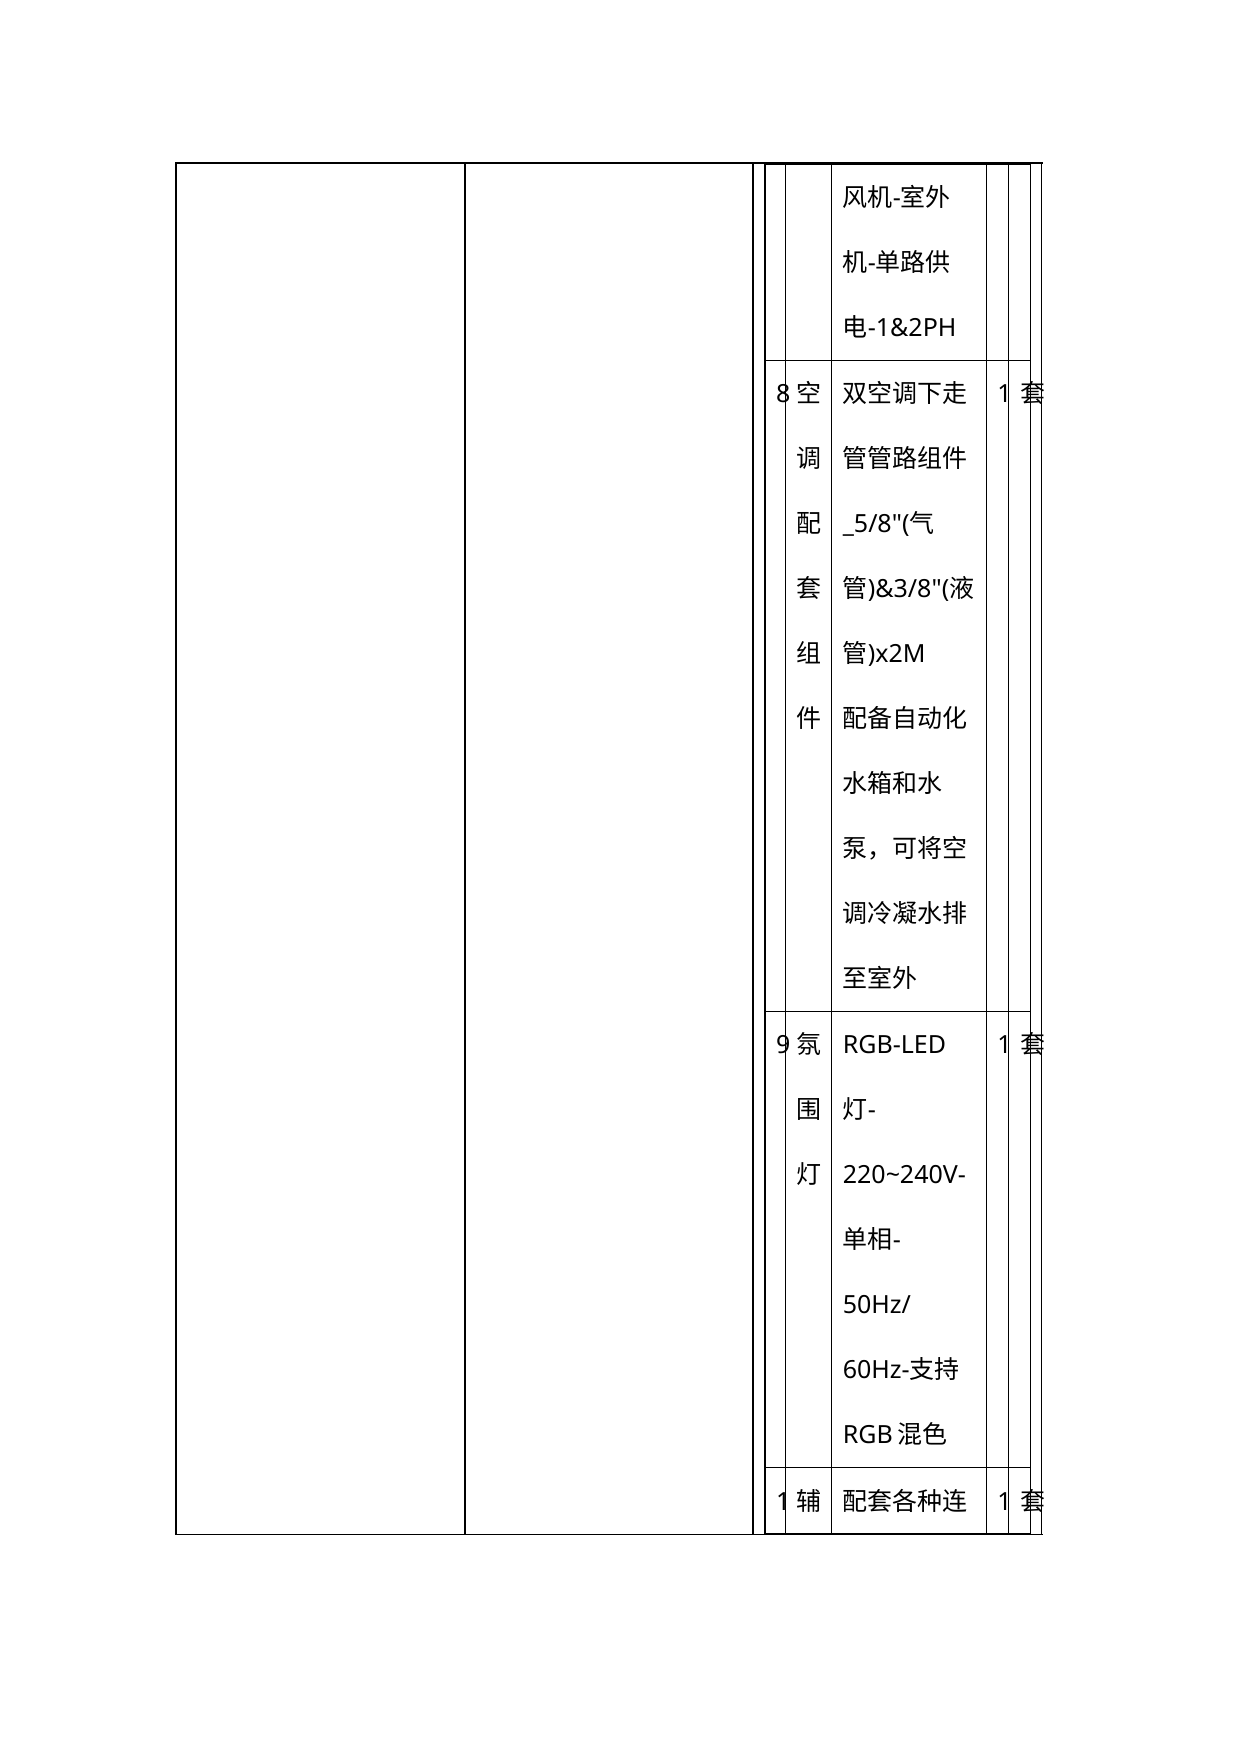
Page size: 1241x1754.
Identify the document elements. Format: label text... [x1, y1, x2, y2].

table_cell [832, 1012, 986, 1467]
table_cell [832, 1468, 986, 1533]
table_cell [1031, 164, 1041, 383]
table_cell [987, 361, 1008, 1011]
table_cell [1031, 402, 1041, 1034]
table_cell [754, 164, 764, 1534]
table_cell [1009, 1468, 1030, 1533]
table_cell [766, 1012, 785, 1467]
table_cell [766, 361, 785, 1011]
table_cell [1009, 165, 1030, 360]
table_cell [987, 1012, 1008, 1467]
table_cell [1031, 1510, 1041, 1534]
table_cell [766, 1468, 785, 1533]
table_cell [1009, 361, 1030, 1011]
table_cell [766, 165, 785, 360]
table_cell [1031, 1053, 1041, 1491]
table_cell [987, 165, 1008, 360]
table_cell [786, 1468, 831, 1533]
table_cell 1 [466, 164, 752, 1534]
table_cell [177, 164, 464, 1534]
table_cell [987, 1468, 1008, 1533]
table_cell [832, 165, 986, 360]
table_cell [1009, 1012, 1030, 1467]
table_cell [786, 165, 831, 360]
